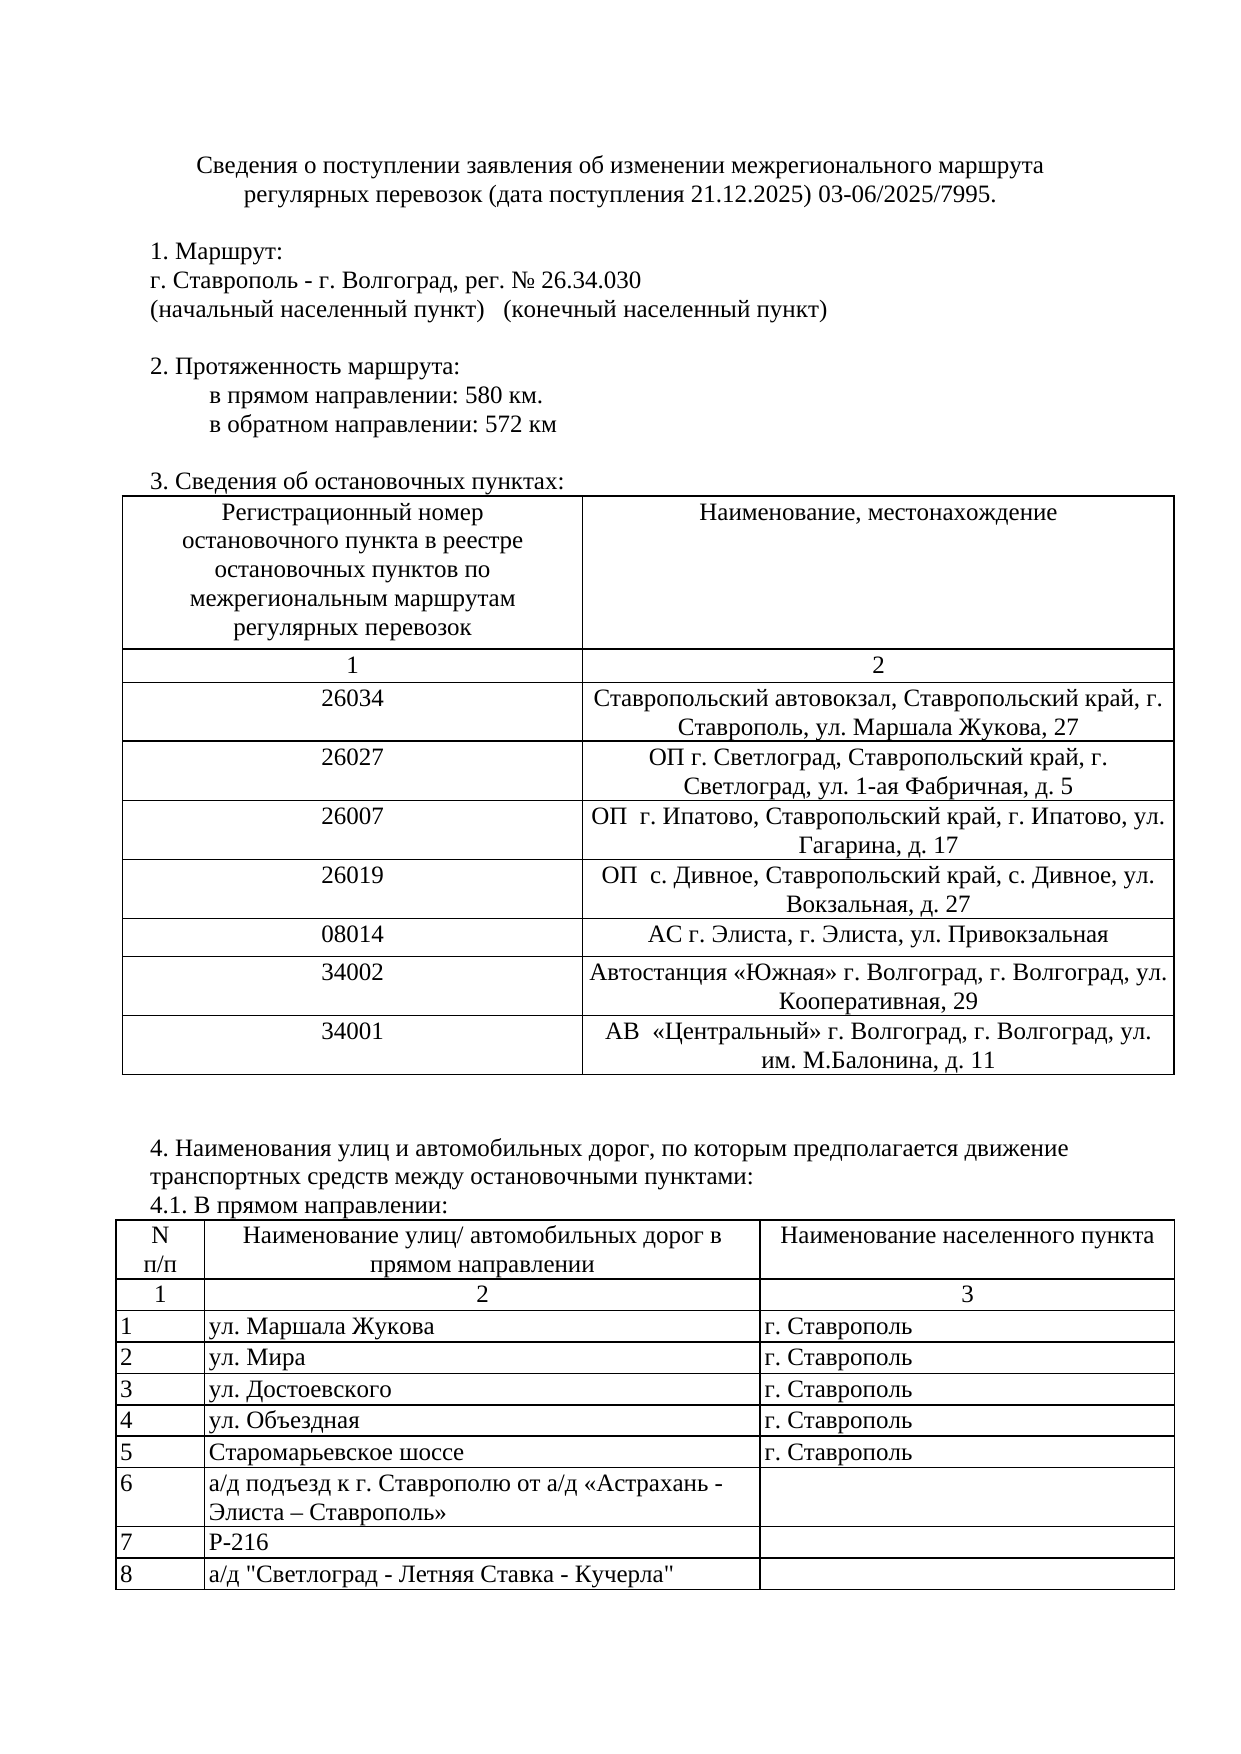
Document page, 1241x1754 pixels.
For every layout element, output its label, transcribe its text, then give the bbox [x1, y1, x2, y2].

table_cell ул. Объездная [205, 1406, 759, 1435]
table_cell г. Ставрополь [761, 1343, 1174, 1372]
table_cell ОП г. Светлоград, Ставропольский край, г. Светлоград, ул. 1-ая Фабричная, д. 5 [583, 742, 1173, 799]
table_cell [761, 1468, 1174, 1526]
text в прямом направлении: 580 км. [150, 380, 1090, 409]
table_header N п/п [117, 1221, 204, 1278]
table_cell 2 [205, 1280, 759, 1309]
table_cell 1 [117, 1280, 204, 1309]
table_cell 26027 [123, 742, 582, 799]
text в обратном направлении: 572 км [150, 409, 1090, 437]
table_cell г. Ставрополь [761, 1437, 1174, 1467]
table_cell а/д "Светлоград - Летняя Ставка - Кучерла" [205, 1559, 759, 1589]
table_cell 5 [117, 1437, 204, 1467]
table_cell Ставропольский автовокзал, Ставропольский край, г. Ставрополь, ул. Маршала Жукова, 27 [583, 683, 1173, 740]
table_cell 2 [583, 650, 1173, 681]
table_header Наименование улиц/ автомобильных дорог в прямом направлении [205, 1221, 759, 1278]
table_cell 34001 [123, 1016, 582, 1074]
table_cell 7 [117, 1527, 204, 1557]
text 4. Наименования улиц и автомобильных дорог, по которым предполагается движение транспортных средств между остановочными пунктами: [150, 1133, 1090, 1190]
table_cell ул. Достоевского [205, 1374, 759, 1404]
text 3. Сведения об остановочных пунктах: [150, 466, 1090, 495]
text 4.1. В прямом направлении: [150, 1190, 1090, 1219]
text 2. Протяженность маршрута: [150, 351, 1090, 380]
table_cell 34002 [123, 957, 582, 1014]
table_cell г. Ставрополь [761, 1311, 1174, 1341]
text (начальный населенный пункт) (конечный населенный пункт) [150, 294, 1090, 322]
table_cell 08014 [123, 919, 582, 956]
table_cell а/д подъезд к г. Ставрополю от а/д «Астрахань - Элиста – Ставрополь» [205, 1468, 759, 1526]
table_header Регистрационный номер остановочного пункта в реестре остановочных пунктов по межрегиональным маршрутам регулярных перевозок [123, 497, 582, 648]
table_cell [761, 1559, 1174, 1589]
table_cell АС г. Элиста, г. Элиста, ул. Привокзальная [583, 919, 1173, 956]
table_cell 26034 [123, 683, 582, 740]
table_cell г. Ставрополь [761, 1374, 1174, 1404]
table_cell Автостанция «Южная» г. Волгоград, г. Волгоград, ул. Кооперативная, 29 [583, 957, 1173, 1014]
table_cell 3 [117, 1374, 204, 1404]
table_cell 1 [117, 1311, 204, 1341]
table_cell ОП г. Ипатово, Ставропольский край, г. Ипатово, ул. Гагарина, д. 17 [583, 801, 1173, 858]
table_cell 26007 [123, 801, 582, 858]
table_cell 26019 [123, 860, 582, 918]
table_cell ОП с. Дивное, Ставропольский край, с. Дивное, ул. Вокзальная, д. 27 [583, 860, 1173, 918]
text 1. Маршрут: [150, 236, 1090, 265]
table_cell ул. Мира [205, 1343, 759, 1372]
table_cell 2 [117, 1343, 204, 1372]
table_cell [761, 1527, 1174, 1557]
table_header Наименование, местонахождение [583, 497, 1173, 648]
text г. Ставрополь - г. Волгоград, рег. № 26.34.030 [150, 265, 1090, 294]
table_cell Старомарьевское шоссе [205, 1437, 759, 1467]
table_cell 1 [123, 650, 582, 681]
table_cell 8 [117, 1559, 204, 1589]
table_cell АВ «Центральный» г. Волгоград, г. Волгоград, ул. им. М.Балонина, д. 11 [583, 1016, 1173, 1074]
text Сведения о поступлении заявления об изменении межрегионального маршрута регулярных перевозок (дата поступления 21.12.2025) 03-06/2025/7995. [150, 150, 1090, 207]
table_cell 3 [761, 1280, 1174, 1309]
table_cell ул. Маршала Жукова [205, 1311, 759, 1341]
table_cell 4 [117, 1406, 204, 1435]
table_cell г. Ставрополь [761, 1406, 1174, 1435]
table_header Наименование населенного пункта [761, 1221, 1174, 1278]
table_cell 6 [117, 1468, 204, 1526]
table_cell Р-216 [205, 1527, 759, 1557]
